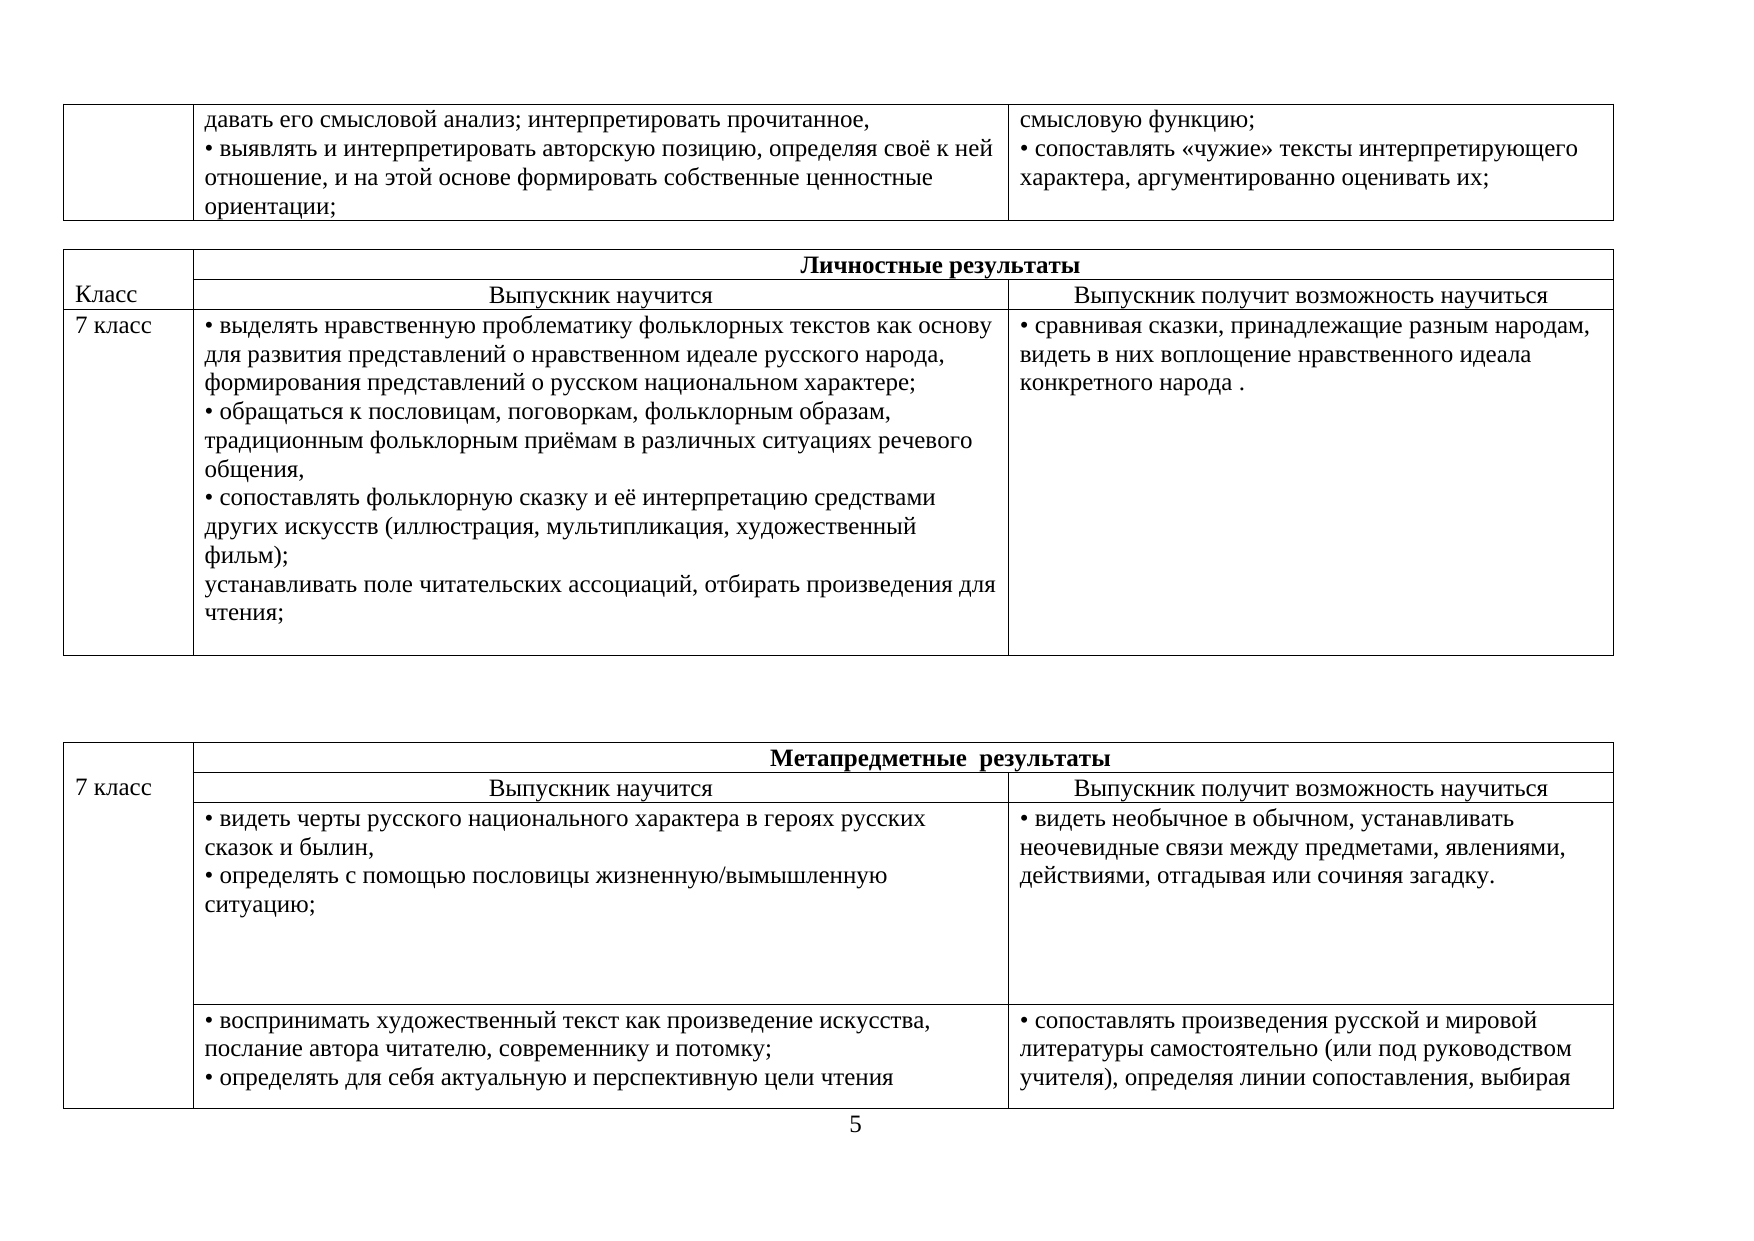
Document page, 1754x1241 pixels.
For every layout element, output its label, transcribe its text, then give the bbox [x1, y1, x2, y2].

table_cell Выпускник научится [194, 280, 1008, 309]
table_cell Выпускник научится [194, 773, 1008, 802]
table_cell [1009, 105, 1613, 219]
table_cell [194, 105, 1008, 219]
table_cell Выпускник получит возможность научиться [1009, 280, 1613, 309]
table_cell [194, 1005, 1008, 1108]
table_cell Выпускник получит возможность научиться [1009, 773, 1613, 802]
table_cell • выделять нравственную проблематику фольклорных текстов как основу для развития представлений о нравственном идеале русского народа, формирования представлений о русском национальном характере; • обращаться к пословицам, поговоркам, фольклорным образам, традиционным фольклорным приёмам в различных ситуациях речевого общения, • сопоставлять фольклорную сказку и её интерпретацию средствами других искусств (иллюстрация, мультипликация, художественный фильм); устанавливать поле читательских ассоциаций, отбирать произведения для чтения; [194, 310, 1008, 655]
table_header Метапредметные результаты [194, 743, 1613, 772]
table_cell • сравнивая сказки, принадлежащие разным народам, видеть в них воплощение нравственного идеала конкретного народа . [1009, 310, 1613, 655]
table_header Личностные результаты [194, 250, 1613, 279]
table_header 7 класс [64, 743, 193, 1108]
table_cell • видеть необычное в обычном, устанавливать неочевидные связи между предметами, явлениями, действиями, отгадывая или сочиняя загадку. [1009, 803, 1613, 1004]
table_header Класс [64, 250, 193, 309]
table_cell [1009, 1005, 1613, 1108]
table_cell • видеть черты русского национального характера в героях русских сказок и былин, • определять с помощью пословицы жизненную/вымышленную ситуацию; [194, 803, 1008, 1004]
table_cell 7 класс [64, 310, 193, 655]
table_cell [64, 105, 193, 219]
